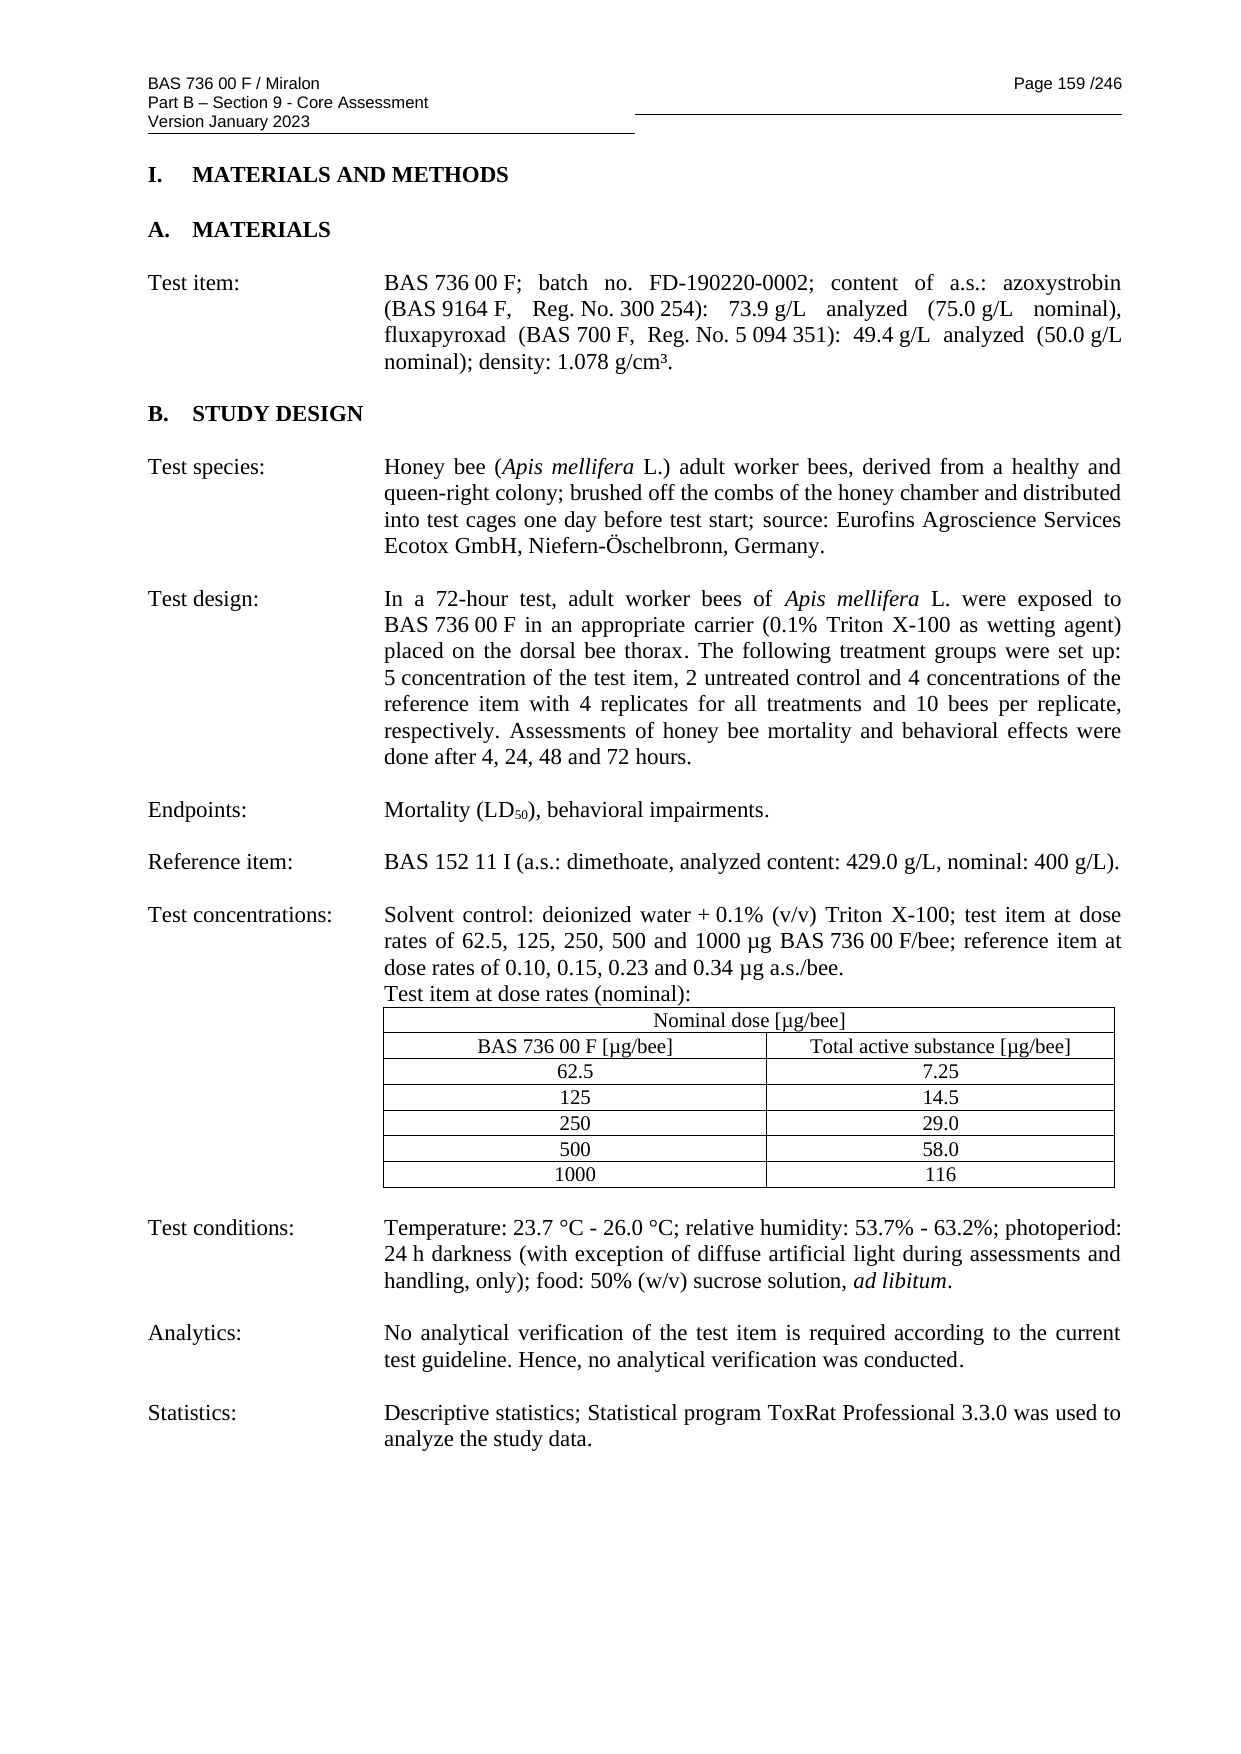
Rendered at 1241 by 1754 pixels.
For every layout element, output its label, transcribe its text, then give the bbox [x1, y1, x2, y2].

text Statistics: Descriptive statistics; Statistical program ToxRat Professional 3.3.0 was used to analyze the study data. [148, 1398, 1122, 1451]
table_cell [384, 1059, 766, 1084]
text Test design: In a 72-hour test, adult worker bees of Apis mellifera L. were exposed to BAS 736 00 F in an appropriate carrier (0.1% Triton X-100 as wetting agent) placed on the dorsal bee thorax. The following treatment groups were set up: 5 concentration of the test item, 2 untreated control and 4 concentrations of the reference item with 4 replicates for all treatments and 10 bees per replicate, respectively. Assessments of honey bee mortality and behavioral effects were done after 4, 24, 48 and 72 hours. [148, 585, 1122, 769]
text A. MATERIALS [148, 216, 1122, 242]
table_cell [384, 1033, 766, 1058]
text Test species: Honey bee (Apis mellifera L.) adult worker bees, derived from a healthy and queen-right colony; brushed off the combs of the honey chamber and distributed into test cages one day before test start; source: Eurofins Agroscience Services Ecotox GmbH, Niefern-Öschelbronn, Germany. [148, 453, 1122, 558]
text Test item at dose rates (nominal): [384, 980, 1122, 1007]
text Test conditions: Temperature: 23.7 °C - 26.0 °C; relative humidity: 53.7% - 63.2%; photoperiod: 24 h darkness (with exception of diffuse artificial light during assessments and handling, only); food: 50% (w/v) sucrose solution, ad libitum. [148, 1214, 1122, 1293]
text Endpoints: Mortality (LD50), behavioral impairments. [148, 796, 1122, 822]
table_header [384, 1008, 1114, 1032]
text Reference item: BAS 152 11 I (a.s.: dimethoate, analyzed content: 429.0 g/L, nominal: 400 g/L). [148, 848, 1122, 875]
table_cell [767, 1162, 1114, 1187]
text Test item: BAS 736 00 F; batch no. FD-190220-0002; content of a.s.: azoxystrobin (BAS 9164 F, Reg. No. 300 254): 73.9 g/L analyzed (75.0 g/L nominal), fluxapyroxad (BAS 700 F, Reg. No. 5 094 351): 49.4 g/L analyzed (50.0 g/L nominal); density: 1.078 g/cm³. [148, 269, 1122, 374]
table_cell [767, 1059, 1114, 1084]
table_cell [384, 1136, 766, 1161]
text B. STUDY DESIGN [148, 400, 1122, 427]
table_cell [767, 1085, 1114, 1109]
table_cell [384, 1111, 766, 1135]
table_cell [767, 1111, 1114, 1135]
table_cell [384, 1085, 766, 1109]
text Test concentrations: Solvent control: deionized water + 0.1% (v/v) Triton X-100; test item at dose rates of 62.5, 125, 250, 500 and 1000 µg BAS 736 00 F/bee; reference item at dose rates of 0.10, 0.15, 0.23 and 0.34 µg a.s./bee. [148, 901, 1122, 980]
text Analytics: No analytical verification of the test item is required according to the current test guideline. Hence, no analytical verification was conducted. [148, 1319, 1122, 1372]
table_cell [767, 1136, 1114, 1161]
text I. MATERIALS AND METHODS [148, 161, 1122, 187]
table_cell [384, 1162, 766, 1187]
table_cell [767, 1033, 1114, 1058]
